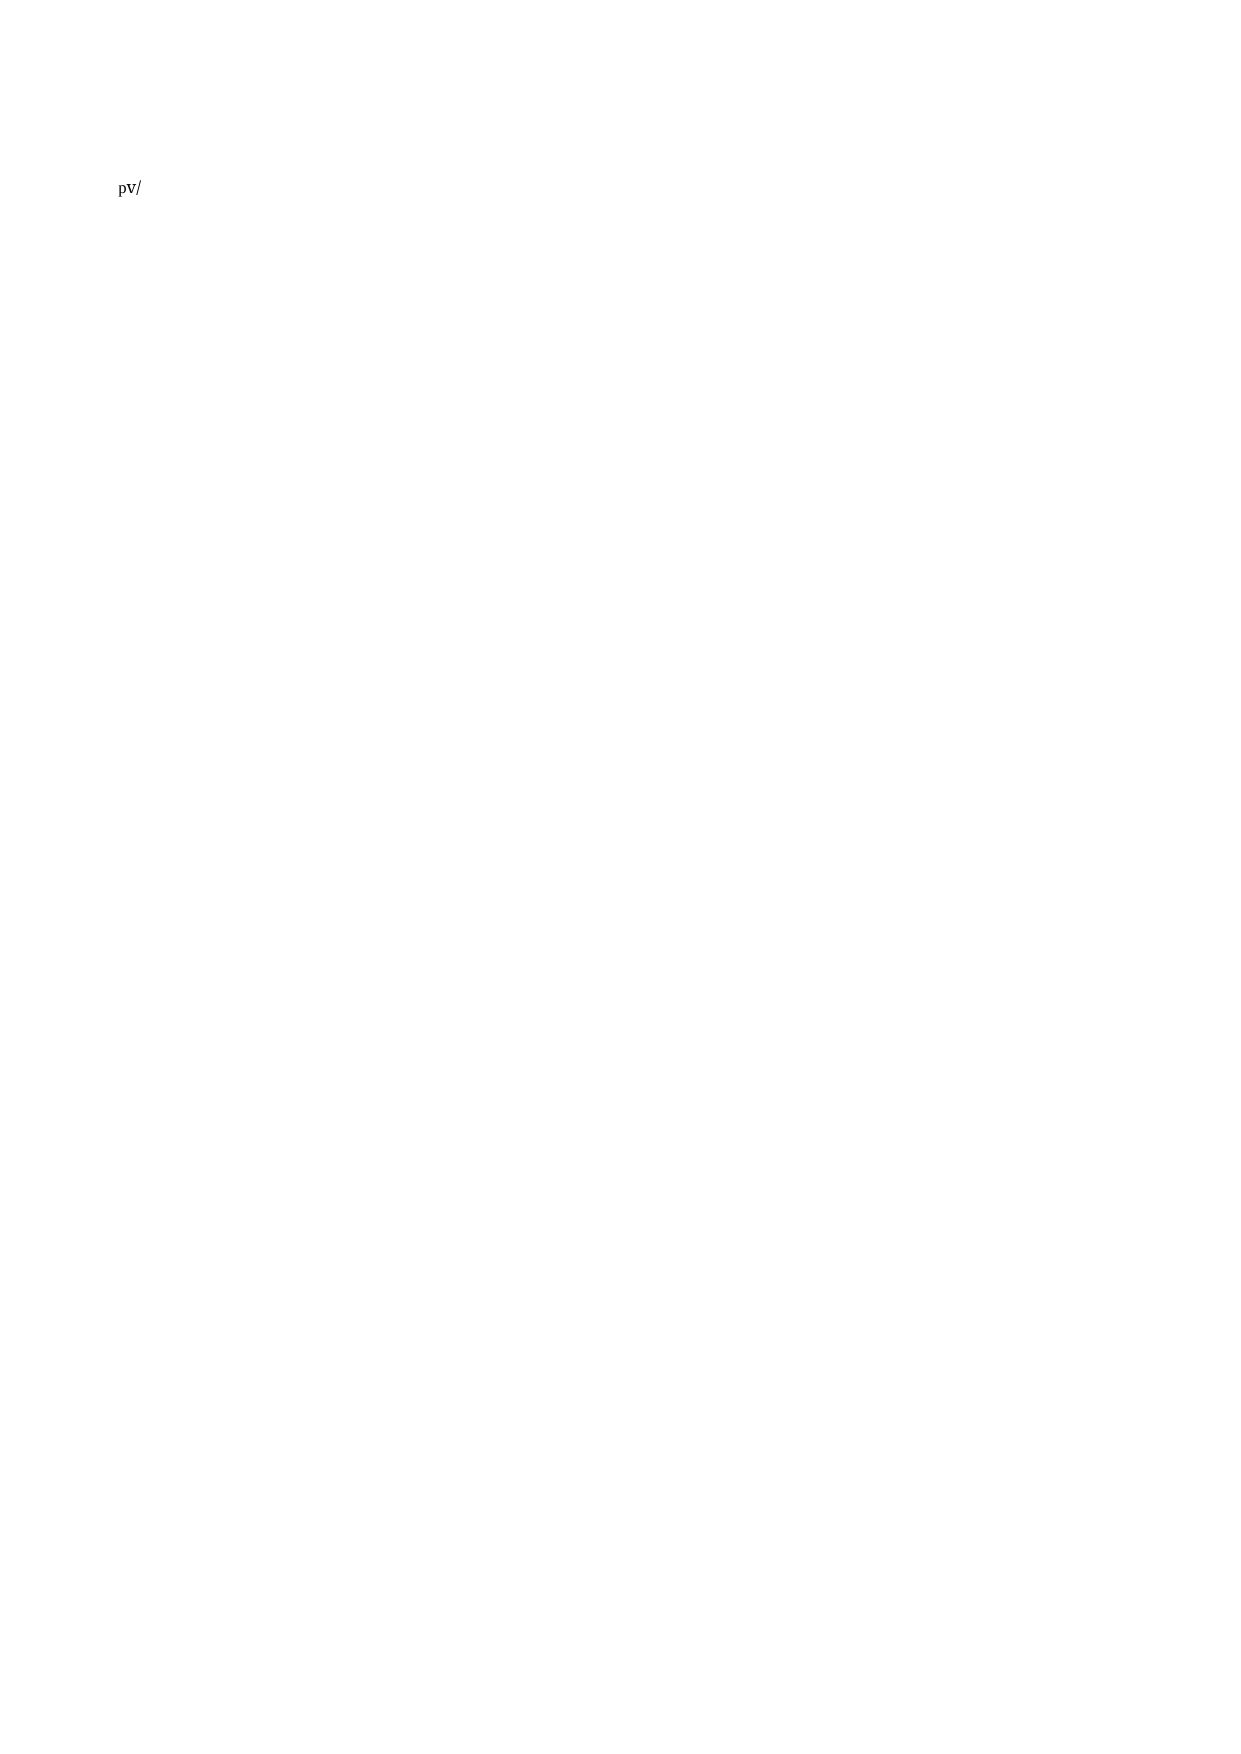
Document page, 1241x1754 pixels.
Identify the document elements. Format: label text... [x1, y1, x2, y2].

text pv/ [118, 167, 1115, 200]
